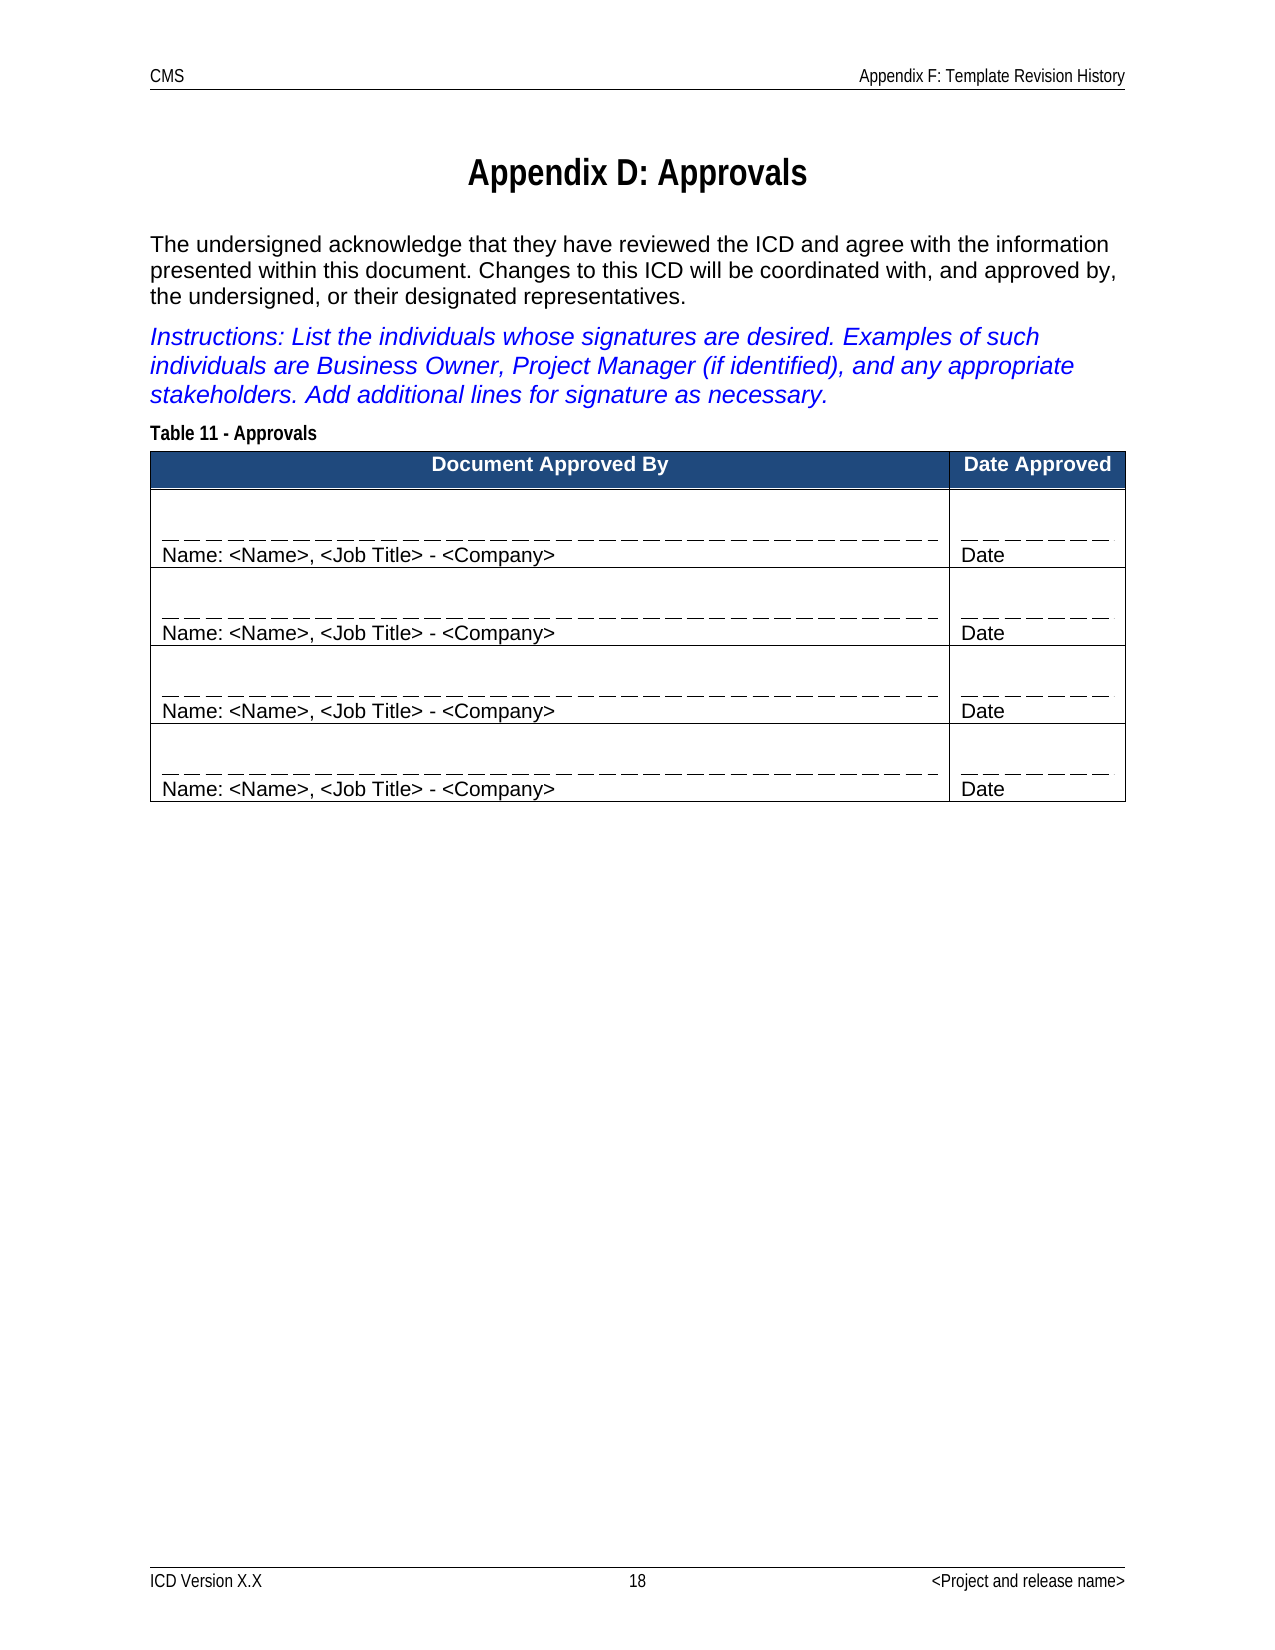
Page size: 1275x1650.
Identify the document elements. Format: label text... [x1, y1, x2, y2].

table_cell Name: <Name>, <Job Title> - <Company> [151, 724, 949, 801]
table_cell Name: <Name>, <Job Title> - <Company> [151, 646, 949, 723]
table_cell Date [950, 568, 1125, 645]
table_cell Date [950, 490, 1125, 567]
table_header Document Approved By [151, 452, 949, 488]
text The undersigned acknowledge that they have reviewed the ICD and agree with the information presented within this document. Changes to this ICD will be coordinated with, and approved by, the undersigned, or their designated representatives. [150, 231, 1125, 309]
table_cell Date [950, 724, 1125, 801]
table_header Date Approved [950, 452, 1125, 488]
subtitle Appendix D: Approvals [150, 150, 1125, 193]
text Instructions: List the individuals whose signatures are desired. Examples of such individuals are Business Owner, Project Manager (if identified), and any appropriate stakeholders. Add additional lines for signature as necessary. [150, 322, 1125, 408]
table_cell Name: <Name>, <Job Title> - <Company> [151, 490, 949, 567]
table_cell Date [950, 646, 1125, 723]
table_cell Name: <Name>, <Job Title> - <Company> [151, 568, 949, 645]
text Table 11 - Approvals [150, 421, 1125, 445]
